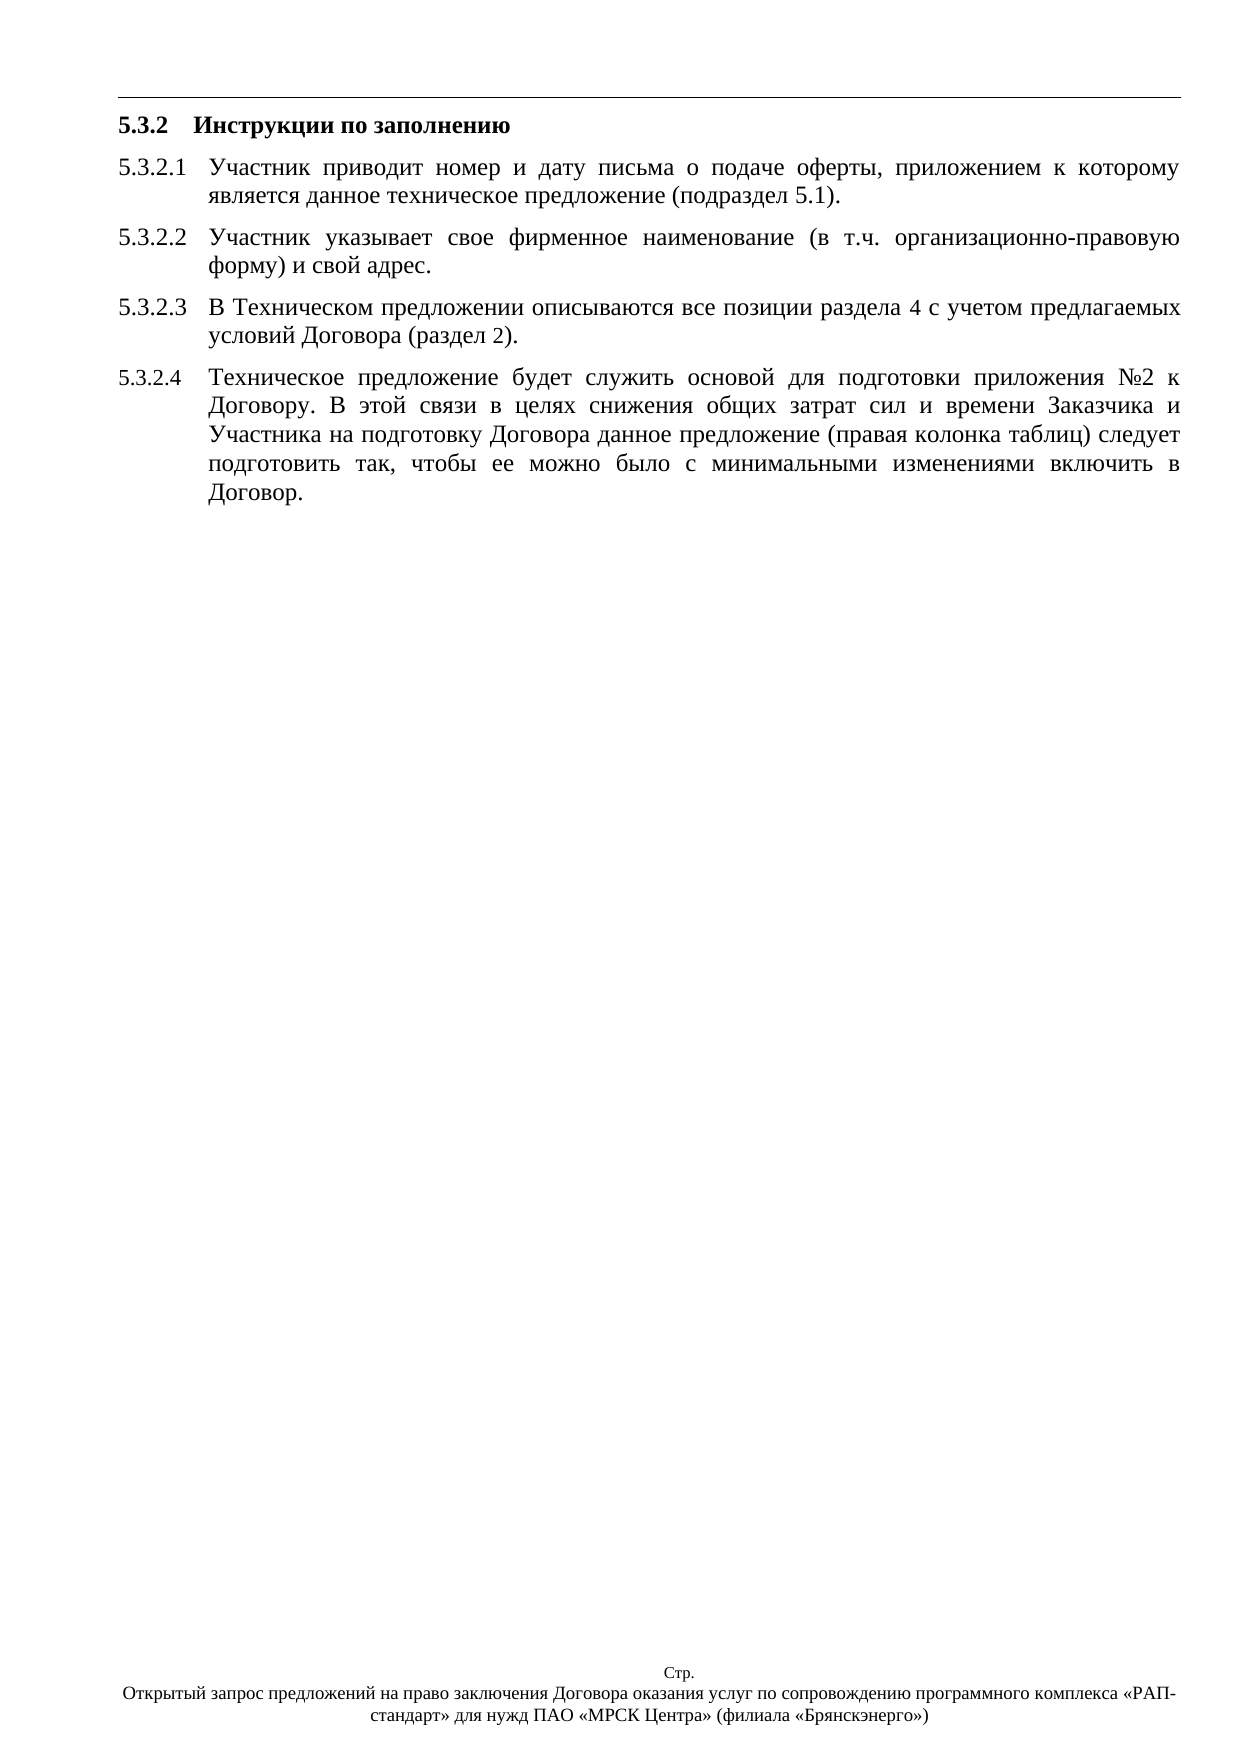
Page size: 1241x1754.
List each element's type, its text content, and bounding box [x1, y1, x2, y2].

list Участник приводит номер и дату письма о подаче оферты, приложением к которому является данное техническое предложение (подраздел 5.1). [118, 152, 1181, 209]
subtitle Инструкции по заполнению [118, 111, 1181, 139]
list В Техническом предложении описываются все позиции раздела 4 с учетом предлагаемых условий Договора (раздел 2). [118, 292, 1181, 349]
list Техническое предложение будет служить основой для подготовки приложения №2 к Договору. В этой связи в целях снижения общих затрат сил и времени Заказчика и Участника на подготовку Договора данное предложение (правая колонка таблиц) следует подготовить так, чтобы ее можно было с минимальными изменениями включить в Договор. [118, 362, 1181, 506]
list Участник указывает свое фирменное наименование (в т.ч. организационно-правовую форму) и свой адрес. [118, 222, 1181, 279]
